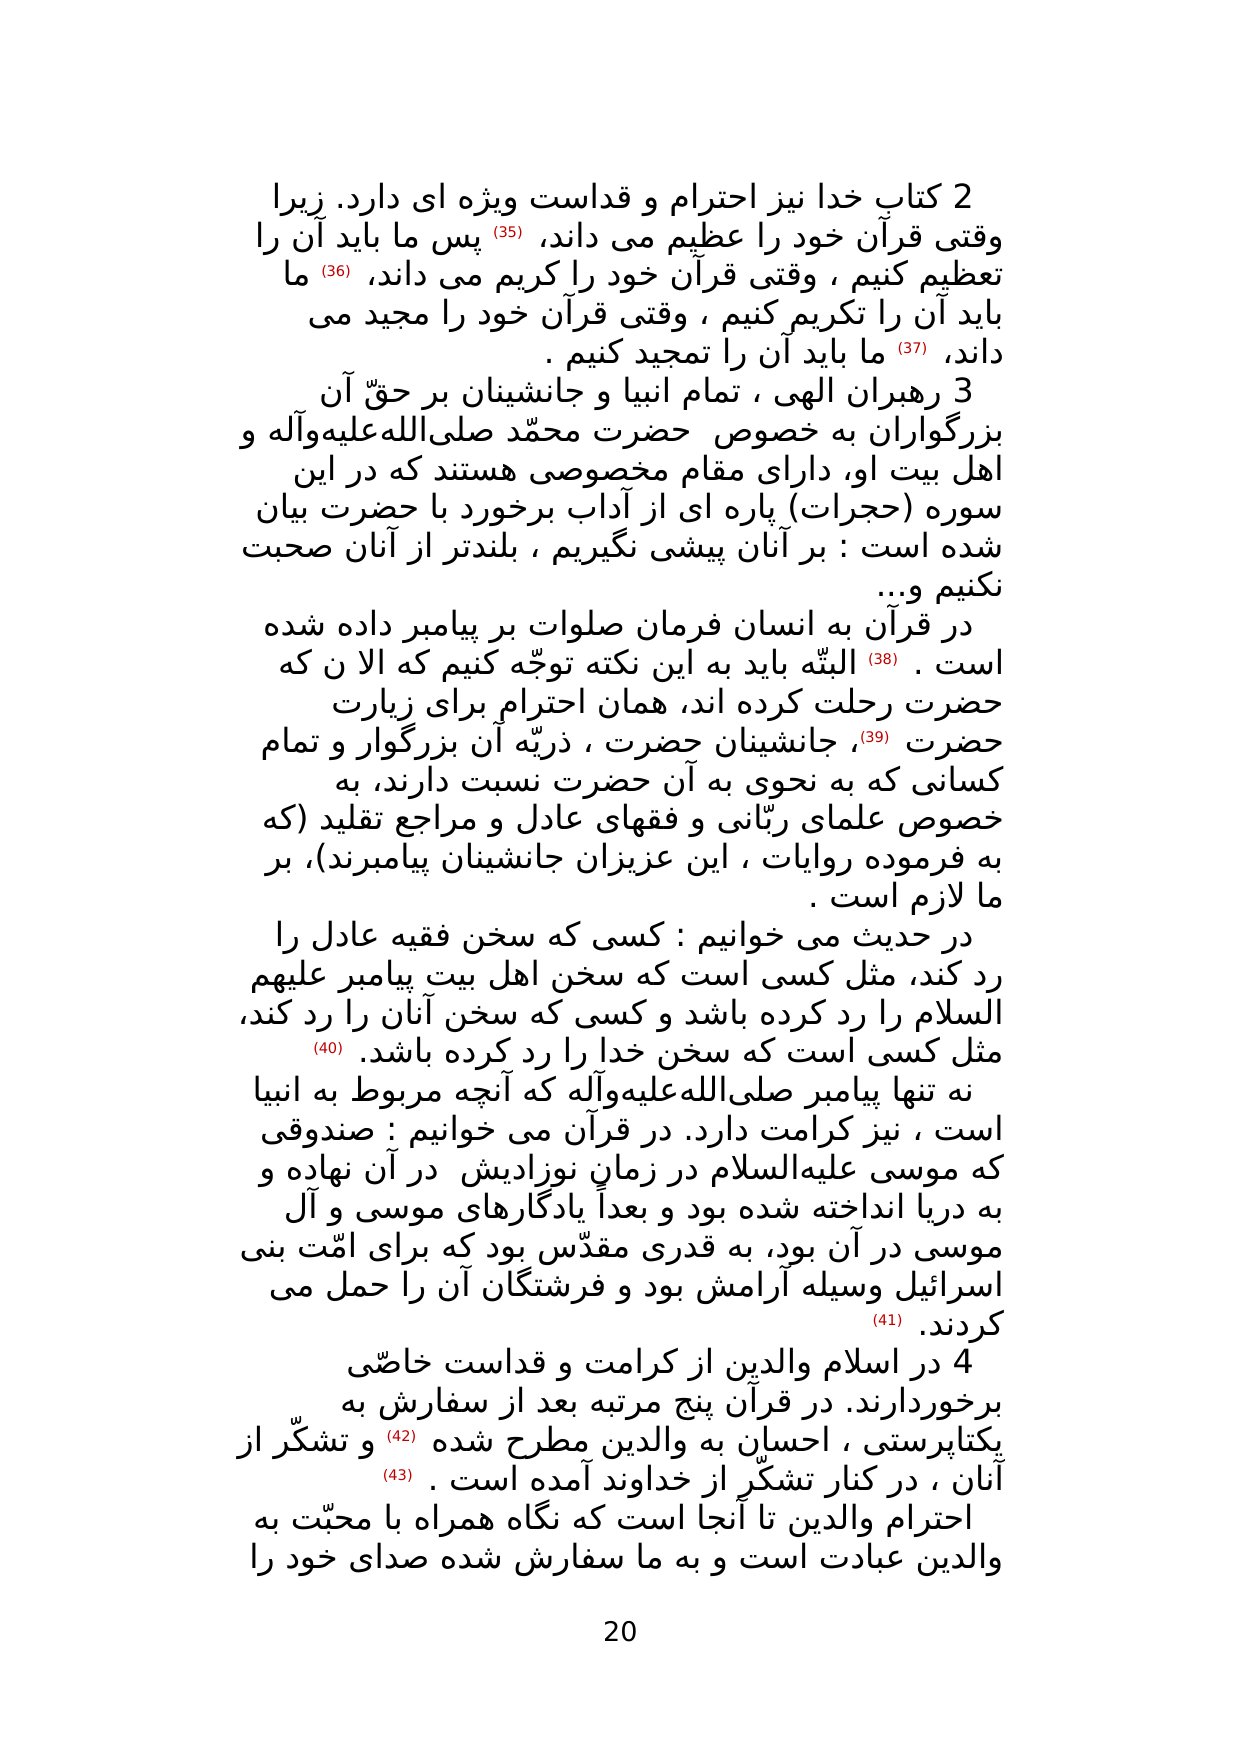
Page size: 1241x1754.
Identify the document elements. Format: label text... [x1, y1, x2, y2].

text 4 در اسلام والدين از كرامت و قداست خاصّى برخوردارند. در قرآن پنج مرتبه بعد از سفارش به يكتاپرستى ، احسان به والدين مطرح شده (42) و تشكّر از آنان ، در كنار تشكّر از خداوند آمده است . (43) [236, 1343, 1004, 1498]
text 3 رهبران الهى ، تمام انبيا و جانشينان بر حقّ آن بزرگواران به خصوص ‍ حضرت محمّد صلى‌الله‌عليه‌وآله و اهل بيت او، داراى مقام مخصوصى هستند كه در اين سوره (حجرات) پاره اى از آداب برخورد با حضرت بيان شده است : بر آنان پيشى نگيريم ، بلندتر از آنان صحبت نكنيم و... [236, 371, 1004, 604]
text نه تنها پيامبر صلى‌الله‌عليه‌وآله كه آنچه مربوط به انبيا است ، نيز كرامت دارد. در قرآن مى خوانيم : صندوقى كه موسى عليه‌السلام در زمان نوزاديش ‍ در آن نهاده و به دريا انداخته شده بود و بعداً يادگارهاى موسى و آل موسى در آن بود، به قدرى مقدّس بود كه براى امّت بنى اسرائيل وسيله آرامش بود و فرشتگان آن را حمل مى كردند. (41) [236, 1071, 1004, 1343]
text در حديث مى خوانيم : كسى كه سخن فقيه عادل را رد كند، مثل كسى است كه سخن اهل بيت پيامبر عليهم السلام را رد كرده باشد و كسى كه سخن آنان را رد كند، مثل كسى است كه سخن خدا را رد كرده باشد. (40) [236, 915, 1004, 1071]
text در قرآن به انسان فرمان صلوات بر پيامبر داده شده است . (38) البتّه بايد به اين نكته توجّه كنيم كه الا ن كه حضرت رحلت كرده اند، همان احترام براى زيارت حضرت (39)، جانشينان حضرت ، ذريّه آن بزرگوار و تمام كسانى كه به نحوى به آن حضرت نسبت دارند، به خصوص علماى ربّانى و فقهاى عادل و مراجع تقليد (كه به فرموده روايات ، اين عزيزان جانشينان پيامبرند)، بر ما لازم است . [236, 604, 1004, 915]
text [236, 1498, 1004, 1576]
text 2 كتاب خدا نيز احترام و قداست ويژه اى دارد. زيرا وقتى قرآن خود را عظيم مى داند، (35) پس ما بايد آن را تعظيم كنيم ، وقتى قرآن خود را كريم مى داند، (36) ما بايد آن را تكريم كنيم ، وقتى قرآن خود را مجيد مى داند، (37) ما بايد آن را تمجيد كنيم . [236, 177, 1004, 371]
